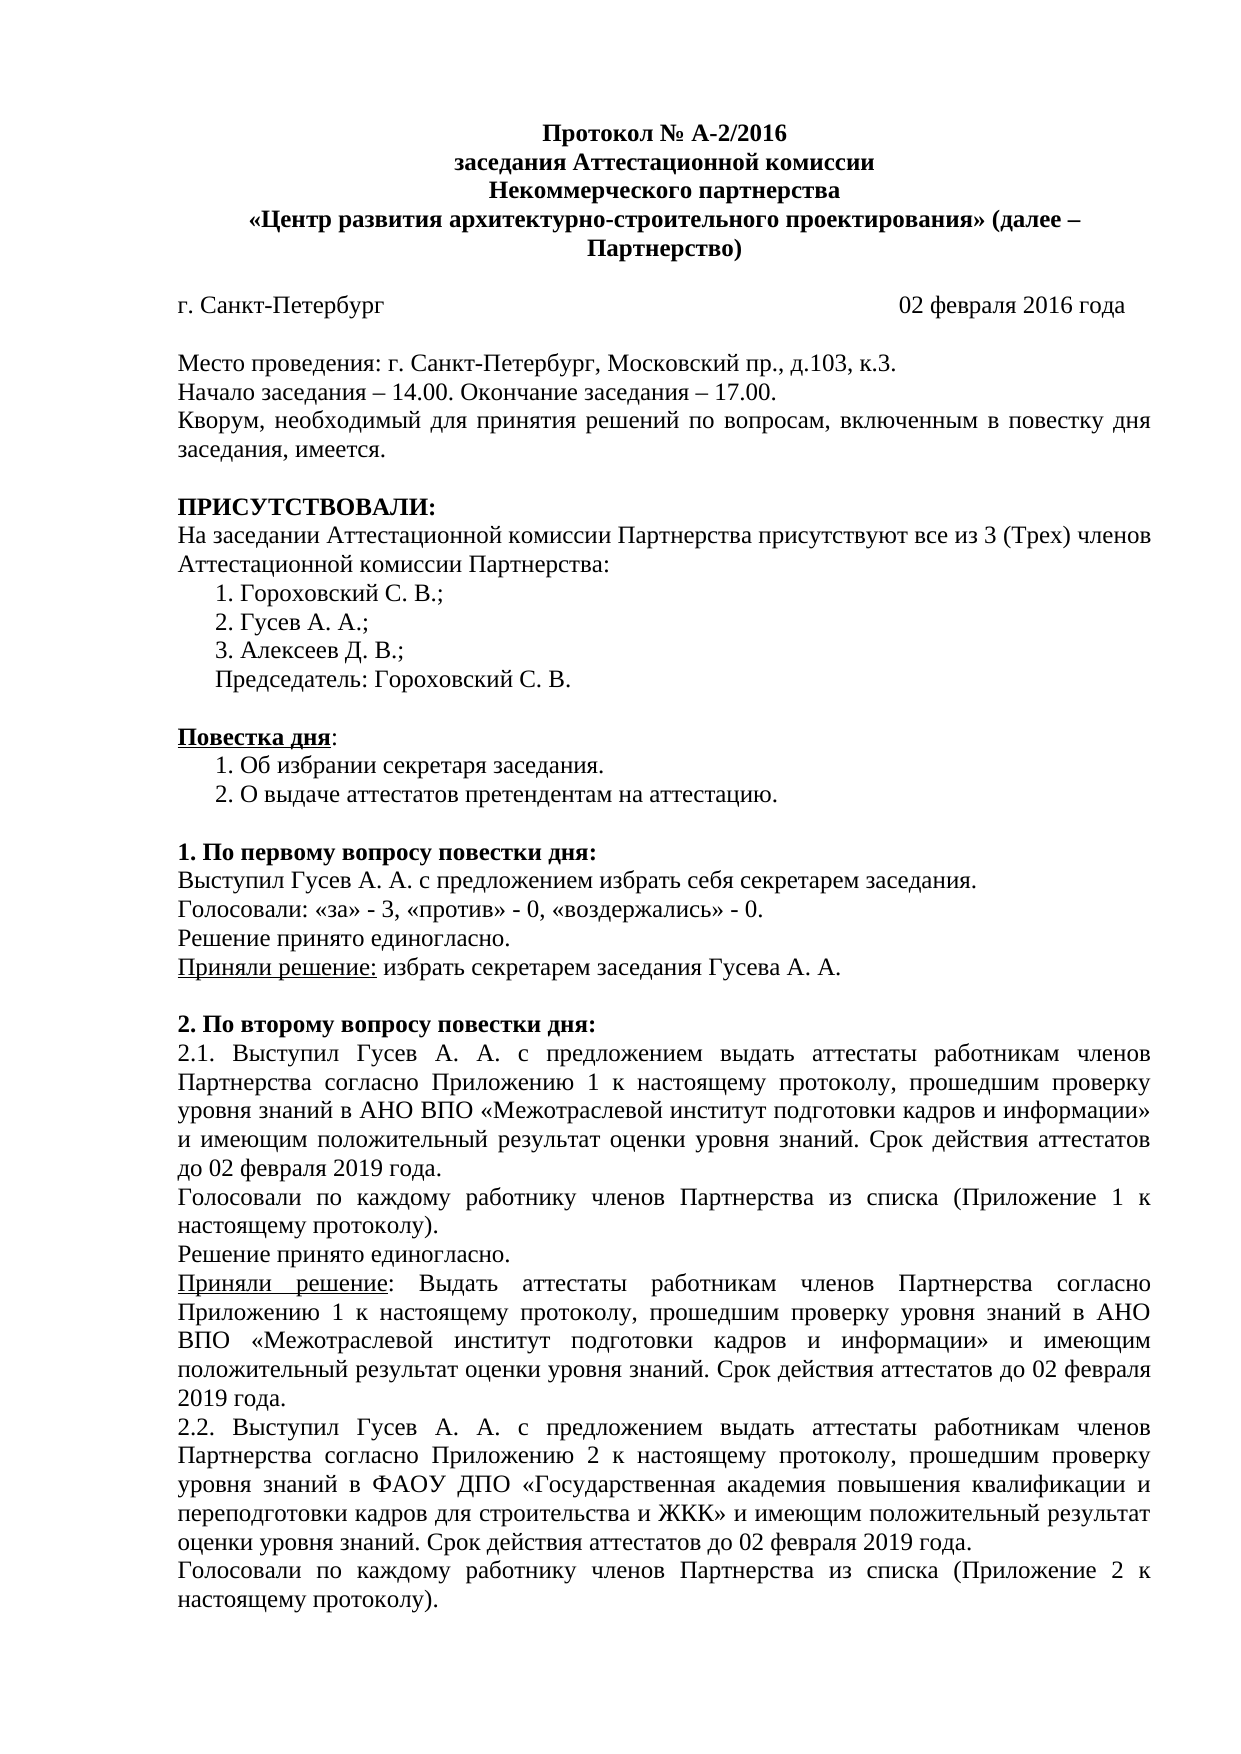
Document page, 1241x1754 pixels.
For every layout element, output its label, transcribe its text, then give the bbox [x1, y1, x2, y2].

text 1. По первому вопросу повестки дня: [177, 837, 1152, 866]
text 1. Об избрании секретаря заседания. [215, 751, 1152, 779]
text Голосовали: «за» - 3, «против» - 0, «воздержались» - 0. [177, 894, 1152, 923]
text Решение принято единогласно. [177, 1239, 1152, 1268]
text г. Санкт-Петербург 02 февраля 2016 года [177, 291, 1152, 319]
text «Центр развития архитектурно-строительного проектирования» (далее – Партнерство) [177, 204, 1152, 262]
text Кворум, необходимый для принятия решений по вопросам, включенным в повестку дня заседания, имеется. [177, 406, 1152, 463]
text 2. Гусев А. А.; [215, 607, 1152, 636]
text 2. О выдаче аттестатов претендентам на аттестацию. [215, 779, 1152, 808]
text 2. По второму вопросу повестки дня: [177, 1009, 1152, 1038]
text Председатель: Гороховский С. В. [215, 664, 1152, 693]
text Решение принято единогласно. [177, 923, 1152, 952]
text 1. Гороховский С. В.; [215, 578, 1152, 607]
text 3. Алексеев Д. В.; [215, 636, 1152, 664]
text Протокол № А-2/2016 [177, 118, 1152, 147]
text Голосовали по каждому работнику членов Партнерства из списка (Приложение 1 к настоящему протоколу). [177, 1182, 1152, 1239]
text На заседании Аттестационной комиссии Партнерства присутствуют все из 3 (Трех) членов Аттестационной комиссии Партнерства: [177, 521, 1152, 578]
text Повестка дня: [177, 722, 1152, 751]
text Приняли решение: избрать секретарем заседания Гусева А. А. [177, 952, 1152, 981]
text 2.2. Выступил Гусев А. А. с предложением выдать аттестаты работникам членов Партнерства согласно Приложению 2 к настоящему протоколу, прошедшим проверку уровня знаний в ФАОУ ДПО «Государственная академия повышения квалификации и переподготовки кадров для строительства и ЖКК» и имеющим положительный результат оценки уровня знаний. Срок действия аттестатов до 02 февраля 2019 года. [177, 1412, 1152, 1556]
text Начало заседания – 14.00. Окончание заседания – 17.00. [177, 377, 1152, 406]
text Место проведения: г. Санкт-Петербург, Московский пр., д.103, к.3. [177, 348, 1152, 377]
text Голосовали по каждому работнику членов Партнерства из списка (Приложение 2 к настоящему протоколу). [177, 1556, 1152, 1613]
text заседания Аттестационной комиссии [177, 147, 1152, 176]
text 2.1. Выступил Гусев А. А. с предложением выдать аттестаты работникам членов Партнерства согласно Приложению 1 к настоящему протоколу, прошедшим проверку уровня знаний в АНО ВПО «Межотраслевой институт подготовки кадров и информации» и имеющим положительный результат оценки уровня знаний. Срок действия аттестатов до 02 февраля 2019 года. [177, 1038, 1152, 1182]
text ПРИСУТСТВОВАЛИ: [177, 492, 1152, 521]
text Выступил Гусев А. А. с предложением избрать себя секретарем заседания. [177, 866, 1152, 894]
text Приняли решение: Выдать аттестаты работникам членов Партнерства согласно Приложению 1 к настоящему протоколу, прошедшим проверку уровня знаний в АНО ВПО «Межотраслевой институт подготовки кадров и информации» и имеющим положительный результат оценки уровня знаний. Срок действия аттестатов до 02 февраля 2019 года. [177, 1268, 1152, 1412]
text Некоммерческого партнерства [177, 176, 1152, 204]
